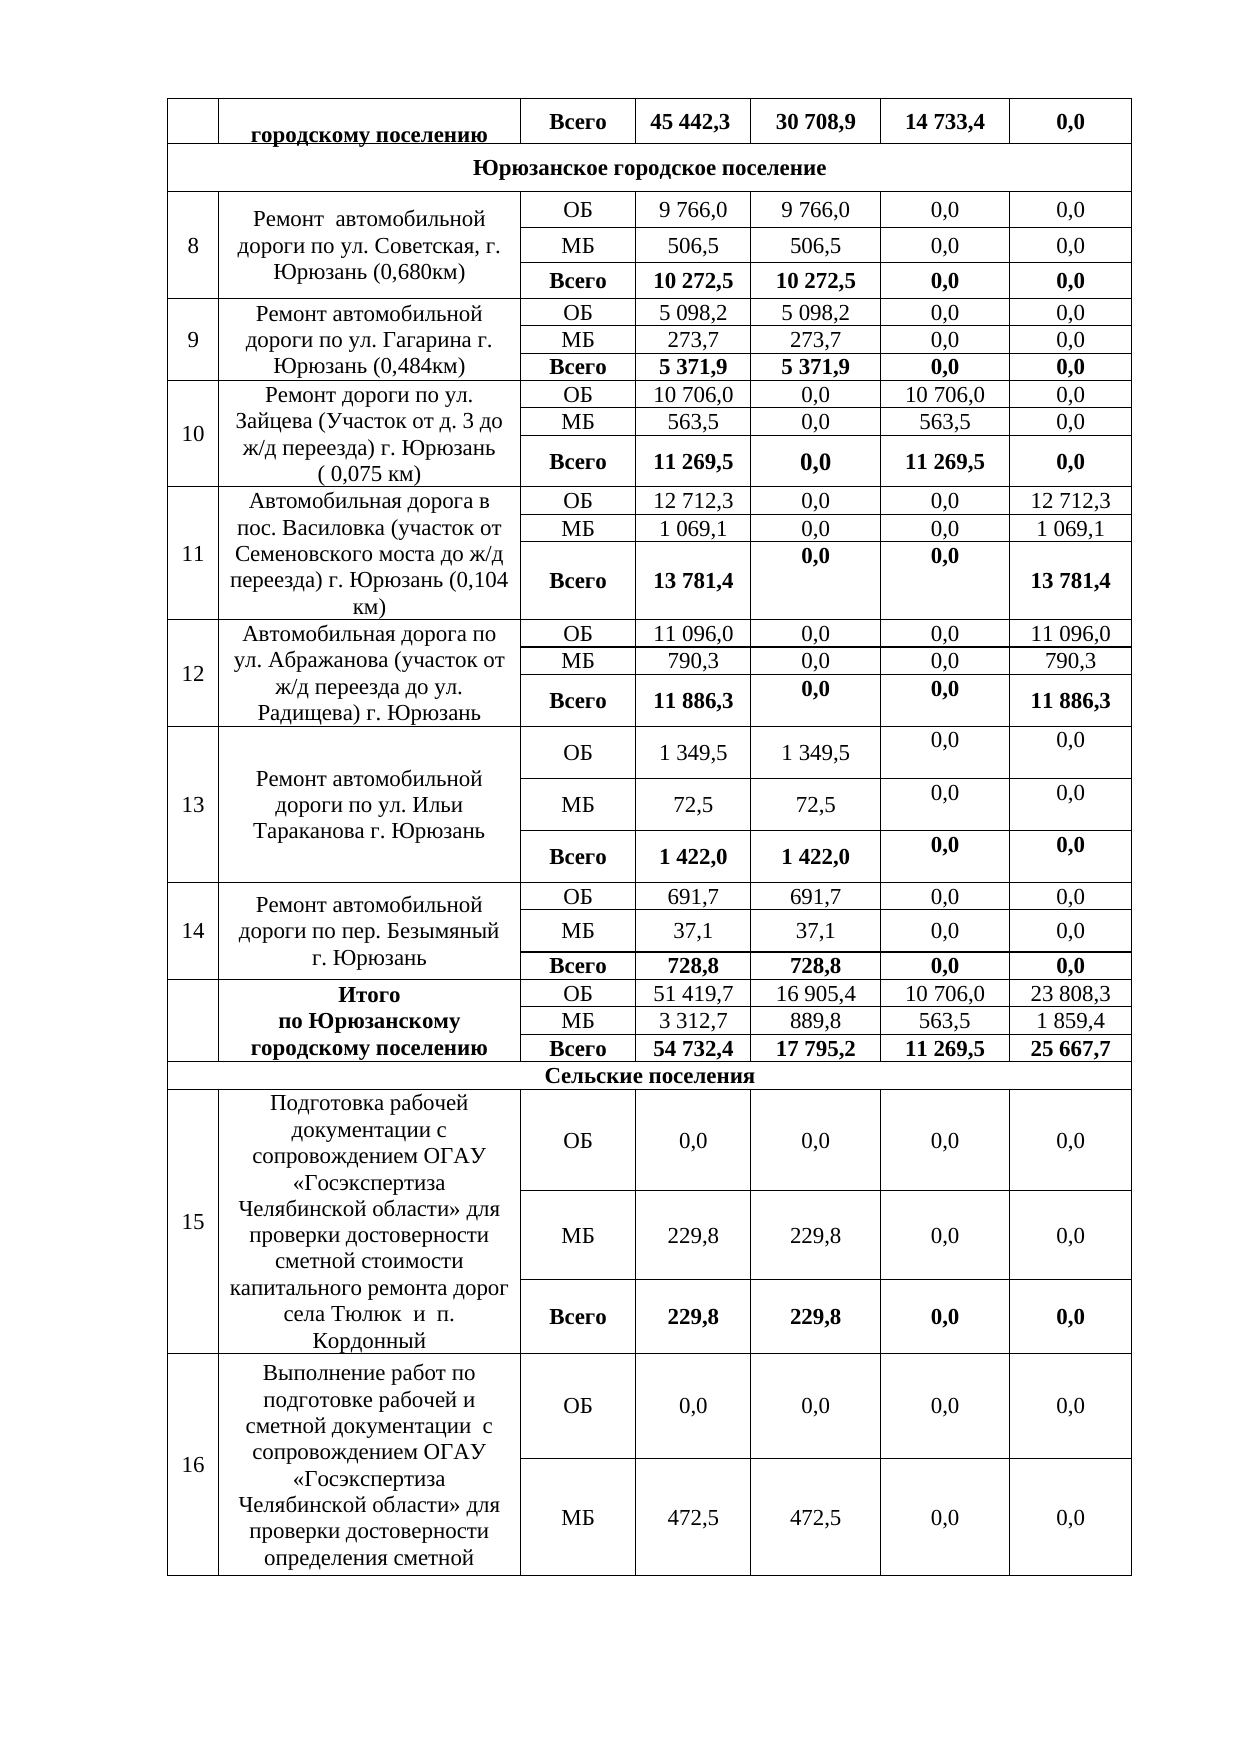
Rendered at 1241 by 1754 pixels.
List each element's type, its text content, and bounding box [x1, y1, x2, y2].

table_cell 229,8 [751, 1191, 880, 1278]
table_cell 11 269,5 [881, 1035, 1009, 1061]
table_cell 14 733,4 [881, 99, 1009, 143]
table_cell МБ [521, 1459, 635, 1575]
table_cell МБ [521, 910, 635, 951]
table_cell 14 [168, 883, 218, 979]
table_cell 45 442,3 [636, 99, 750, 143]
table_cell 10 272,5 [751, 263, 880, 298]
table_cell Всего [521, 831, 635, 882]
table_cell Всего [521, 1035, 635, 1061]
table_cell 0,0 [881, 1191, 1009, 1278]
table_cell 13 [168, 727, 218, 882]
table_cell 0,0 [1010, 228, 1131, 262]
table_cell 1 349,5 [751, 727, 880, 778]
table_cell 0,0 [881, 1090, 1009, 1190]
table_cell 728,8 [751, 953, 880, 979]
table_cell 11 886,3 [1010, 675, 1131, 726]
table_cell 0,0 [881, 1354, 1009, 1458]
table_cell МБ [521, 228, 635, 262]
table_cell 0,0 [881, 953, 1009, 979]
table_cell Итого по Юрюзанскому городскому поселению [219, 980, 520, 1061]
table_cell Ремонт дороги по ул. Зайцева (Участок от д. 3 до ж/д переезда) г. Юрюзань ( 0,075 км) [219, 381, 520, 486]
table_cell 9 [168, 299, 218, 380]
table_cell Всего [521, 542, 635, 619]
table_cell 0,0 [881, 648, 1009, 674]
table_cell 229,8 [636, 1280, 750, 1353]
table_cell МБ [521, 326, 635, 352]
table_cell МБ [521, 779, 635, 830]
table_cell 0,0 [1010, 779, 1131, 830]
table_cell ОБ [521, 883, 635, 909]
table_cell 15 [168, 1090, 218, 1353]
table_cell ОБ [521, 727, 635, 778]
table_cell 0,0 [751, 436, 880, 486]
table_cell 5 098,2 [636, 299, 750, 325]
table_cell 0,0 [1010, 1090, 1131, 1190]
table_cell 0,0 [1010, 1191, 1131, 1278]
table_cell 790,3 [636, 648, 750, 674]
table_cell 37,1 [751, 910, 880, 951]
table_cell 0,0 [881, 727, 1009, 778]
table_cell 23 808,3 [1010, 980, 1131, 1006]
table_cell 10 706,0 [881, 381, 1009, 407]
table_cell 17 795,2 [751, 1035, 880, 1061]
table_cell 0,0 [1010, 436, 1131, 486]
table_cell ОБ [521, 487, 635, 514]
table_cell 0,0 [751, 542, 880, 619]
table_cell 72,5 [636, 779, 750, 830]
table_cell 563,5 [881, 1007, 1009, 1034]
table_cell ОБ [521, 980, 635, 1006]
table_cell 273,7 [636, 326, 750, 352]
table_cell 0,0 [1010, 953, 1131, 979]
table_cell 13 781,4 [636, 542, 750, 619]
table_cell Ремонт автомобильной дороги по пер. Безымяный г. Юрюзань [219, 883, 520, 979]
table_cell Автомобильная дорога в пос. Василовка (участок от Семеновского моста до ж/д переезда) г. Юрюзань (0,104 км) [219, 487, 520, 619]
table_cell 11 096,0 [636, 620, 750, 646]
table_cell 54 732,4 [636, 1035, 750, 1061]
table_cell 0,0 [751, 408, 880, 434]
table_cell 691,7 [636, 883, 750, 909]
table_cell 0,0 [881, 326, 1009, 352]
table_cell ОБ [521, 192, 635, 227]
table_cell 1 859,4 [1010, 1007, 1131, 1034]
table_cell Всего [521, 354, 635, 380]
table_cell 0,0 [881, 910, 1009, 951]
table_cell 472,5 [751, 1459, 880, 1575]
table_cell 11 096,0 [1010, 620, 1131, 646]
table_cell 889,8 [751, 1007, 880, 1034]
table_cell 12 712,3 [636, 487, 750, 514]
table_cell 10 706,0 [881, 980, 1009, 1006]
table_cell 0,0 [751, 675, 880, 726]
table_cell 0,0 [751, 1090, 880, 1190]
table_cell 0,0 [881, 263, 1009, 298]
table_cell 0,0 [1010, 99, 1131, 143]
table_cell 506,5 [636, 228, 750, 262]
table_cell 37,1 [636, 910, 750, 951]
table_cell 0,0 [1010, 910, 1131, 951]
table_cell 0,0 [1010, 192, 1131, 227]
table_cell 0,0 [1010, 1459, 1131, 1575]
table_cell 506,5 [751, 228, 880, 262]
table_cell Ремонт автомобильной дороги по ул. Советская, г. Юрюзань (0,680км) [219, 192, 520, 298]
table_cell 0,0 [881, 1280, 1009, 1353]
table_cell МБ [521, 408, 635, 434]
table_cell 0,0 [1010, 831, 1131, 882]
table_cell 16 [168, 1354, 218, 1575]
table_cell Всего [521, 99, 635, 143]
table_cell 30 708,9 [751, 99, 880, 143]
table_cell 229,8 [751, 1280, 880, 1353]
table_cell 5 371,9 [751, 354, 880, 380]
table_cell Ремонт автомобильной дороги по ул. Гагарина г. Юрюзань (0,484км) [219, 299, 520, 380]
table_cell Всего [521, 263, 635, 298]
table_cell ОБ [521, 299, 635, 325]
table_cell Всего [521, 436, 635, 486]
table_cell 1 349,5 [636, 727, 750, 778]
table_cell 16 905,4 [751, 980, 880, 1006]
table_cell 0,0 [881, 299, 1009, 325]
table_cell 0,0 [1010, 883, 1131, 909]
table_cell 0,0 [1010, 354, 1131, 380]
table_cell 1 422,0 [751, 831, 880, 882]
table_cell 0,0 [751, 515, 880, 541]
table_cell МБ [521, 1191, 635, 1278]
table_cell 0,0 [881, 542, 1009, 619]
table_cell 0,0 [1010, 326, 1131, 352]
table_cell 0,0 [751, 648, 880, 674]
table_cell 12 712,3 [1010, 487, 1131, 514]
table_cell ОБ [521, 1090, 635, 1190]
table_cell 10 706,0 [636, 381, 750, 407]
table_cell 229,8 [636, 1191, 750, 1278]
table_cell 0,0 [1010, 381, 1131, 407]
table_cell 5 371,9 [636, 354, 750, 380]
table_cell Подготовка рабочей документации с сопровождением ОГАУ «Госэкспертиза Челябинской области» для проверки достоверности сметной стоимости капитального ремонта дорог села Тюлюк и п. Кордонный [219, 1090, 520, 1353]
table_cell 51 419,7 [636, 980, 750, 1006]
table_cell Сельские поселения [168, 1062, 1131, 1088]
table_cell 0,0 [881, 779, 1009, 830]
table_cell 8 [168, 192, 218, 298]
table_cell 1 069,1 [636, 515, 750, 541]
table_cell 0,0 [1010, 727, 1131, 778]
table_cell ОБ [521, 381, 635, 407]
table_cell 9 766,0 [751, 192, 880, 227]
table_cell 0,0 [881, 192, 1009, 227]
table_cell ОБ [521, 1354, 635, 1458]
table_cell 1 069,1 [1010, 515, 1131, 541]
table_cell МБ [521, 1007, 635, 1034]
table_cell 0,0 [1010, 263, 1131, 298]
table_cell 0,0 [881, 487, 1009, 514]
table_cell 0,0 [881, 675, 1009, 726]
table_cell 0,0 [751, 381, 880, 407]
table_cell 0,0 [881, 620, 1009, 646]
table_cell 5 098,2 [751, 299, 880, 325]
table_cell 72,5 [751, 779, 880, 830]
table_cell 790,3 [1010, 648, 1131, 674]
table_cell 11 269,5 [636, 436, 750, 486]
table_cell 0,0 [881, 883, 1009, 909]
table_cell МБ [521, 515, 635, 541]
table_cell 0,0 [881, 1459, 1009, 1575]
table_cell 0,0 [1010, 1354, 1131, 1458]
table_cell 273,7 [751, 326, 880, 352]
table_cell 0,0 [751, 1354, 880, 1458]
table_cell Всего [521, 953, 635, 979]
table_cell 0,0 [881, 228, 1009, 262]
table_cell 0,0 [636, 1354, 750, 1458]
table_cell 12 [168, 620, 218, 726]
table_cell 563,5 [881, 408, 1009, 434]
table_cell 13 781,4 [1010, 542, 1131, 619]
table_cell 0,0 [751, 620, 880, 646]
table_cell 563,5 [636, 408, 750, 434]
table_cell 10 272,5 [636, 263, 750, 298]
table_cell 0,0 [1010, 1280, 1131, 1353]
table_cell Автомобильная дорога по ул. Абражанова (участок от ж/д переезда до ул. Радищева) г. Юрюзань [219, 620, 520, 726]
table_cell 691,7 [751, 883, 880, 909]
table_cell [168, 980, 218, 1061]
table_cell 0,0 [881, 831, 1009, 882]
table_cell 25 667,7 [1010, 1035, 1131, 1061]
table_cell 0,0 [1010, 299, 1131, 325]
table_cell 0,0 [751, 487, 880, 514]
table_cell 11 886,3 [636, 675, 750, 726]
table_cell 0,0 [1010, 408, 1131, 434]
table_cell 0,0 [881, 515, 1009, 541]
table_cell 11 269,5 [881, 436, 1009, 486]
table_cell 11 [168, 487, 218, 619]
table_cell Ремонт автомобильной дороги по ул. Ильи Тараканова г. Юрюзань [219, 727, 520, 882]
table_cell 3 312,7 [636, 1007, 750, 1034]
table_cell ОБ [521, 620, 635, 646]
table_cell 1 422,0 [636, 831, 750, 882]
table_cell Юрюзанское городское поселение [168, 144, 1131, 191]
table_cell Всего [521, 1280, 635, 1353]
table_cell 0,0 [636, 1090, 750, 1190]
table_cell 9 766,0 [636, 192, 750, 227]
table_cell МБ [521, 648, 635, 674]
table_cell Всего [521, 675, 635, 726]
table_cell 10 [168, 381, 218, 486]
table_cell 472,5 [636, 1459, 750, 1575]
table_cell Выполнение работ по подготовке рабочей и сметной документации с сопровождением ОГАУ «Госэкспертиза Челябинской области» для проверки достоверности определения сметной стоимости капитального ремонта дорог общего пользования в границах Орловского сельского поселения [219, 1354, 520, 1575]
table_cell 0,0 [881, 354, 1009, 380]
table_cell 728,8 [636, 953, 750, 979]
